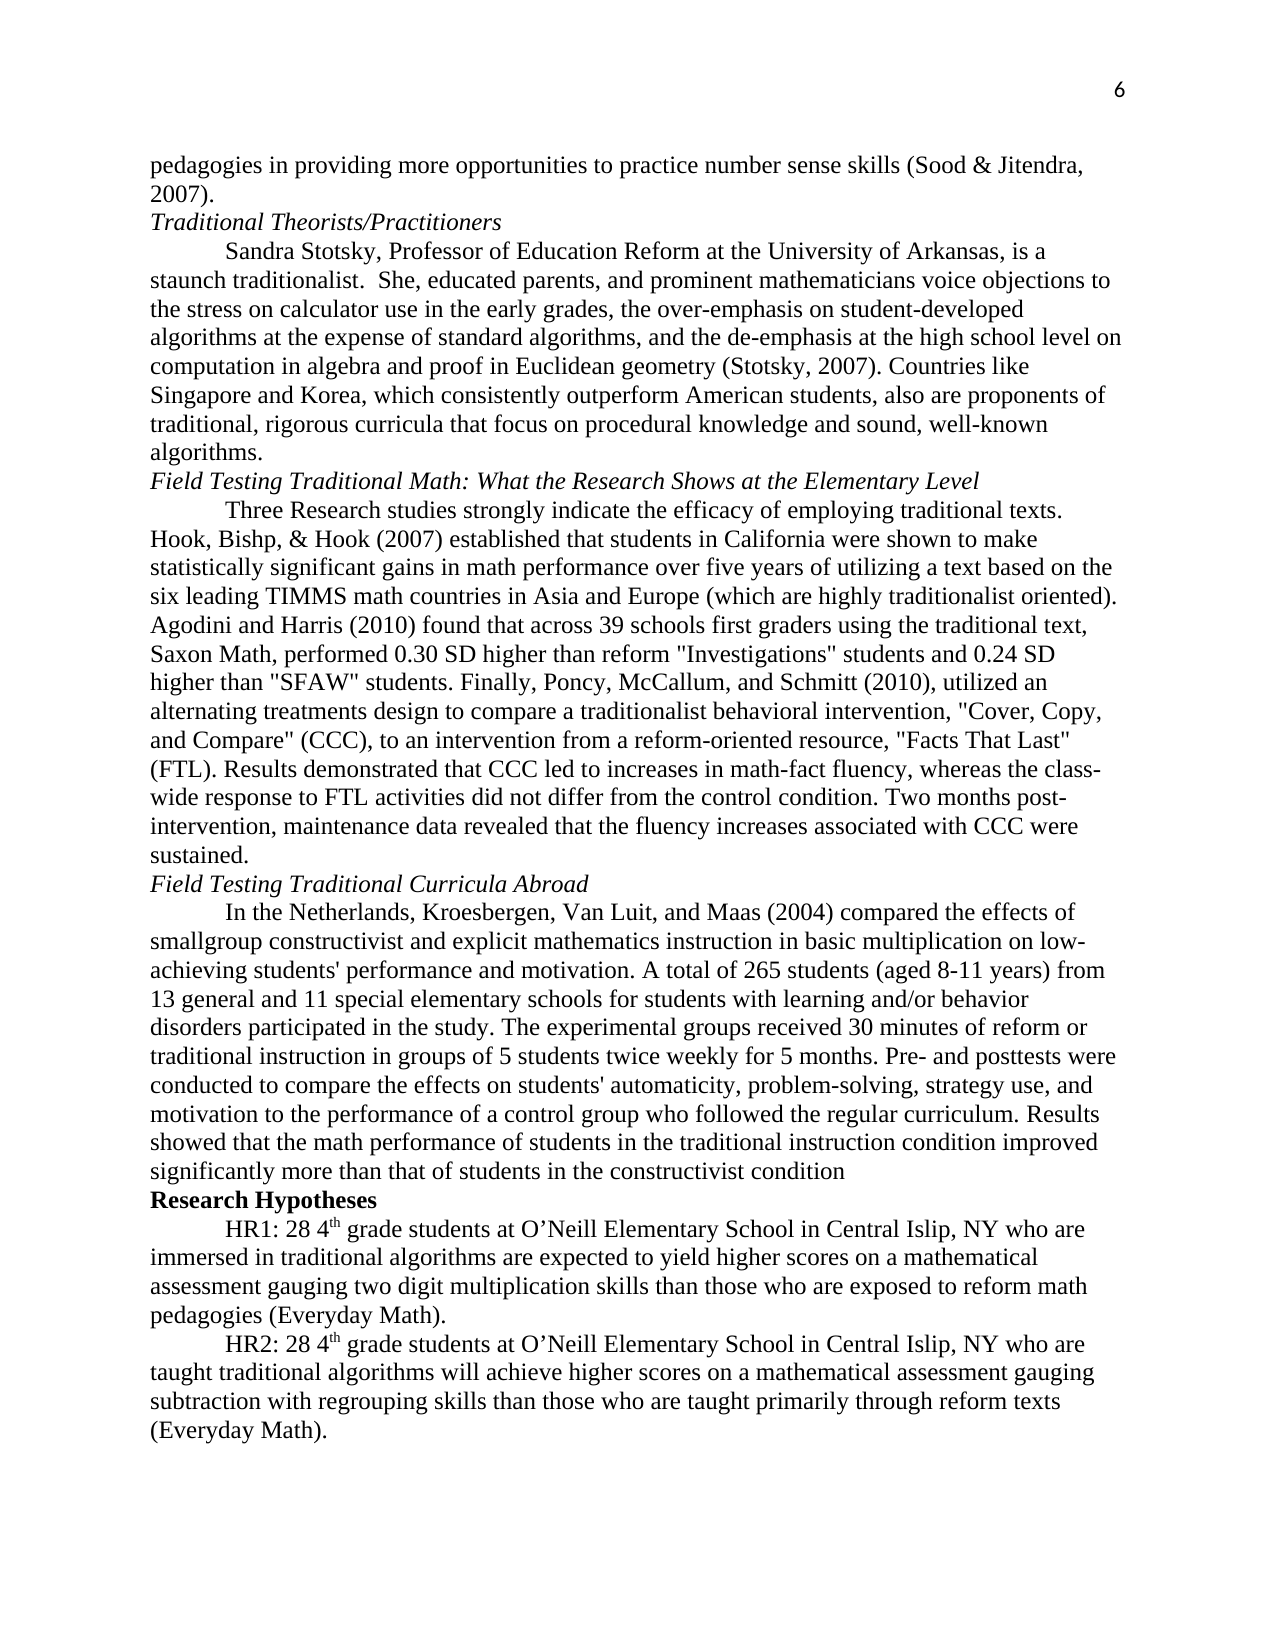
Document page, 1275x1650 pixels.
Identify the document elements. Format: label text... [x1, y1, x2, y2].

text Field Testing Traditional Curricula Abroad [150, 869, 1125, 897]
text Field Testing Traditional Math: What the Research Shows at the Elementary Level [150, 466, 1125, 495]
text In the Netherlands, Kroesbergen, Van Luit, and Maas (2004) compared the effects of smallgroup constructivist and explicit mathematics instruction in basic multiplication on low-achieving students' performance and motivation. A total of 265 students (aged 8-11 years) from 13 general and 11 special elementary schools for students with learning and/or behavior disorders participated in the study. The experimental groups received 30 minutes of reform or traditional instruction in groups of 5 students twice weekly for 5 months. Pre- and posttests were conducted to compare the effects on students' automaticity, problem-solving, strategy use, and motivation to the performance of a control group who followed the regular curriculum. Results showed that the math performance of students in the traditional instruction condition improved significantly more than that of students in the constructivist condition [150, 897, 1125, 1185]
text Traditional Theorists/Practitioners [150, 207, 1125, 236]
text Sandra Stotsky, Professor of Education Reform at the University of Arkansas, is a staunch traditionalist. She, educated parents, and prominent mathematicians voice objections to the stress on calculator use in the early grades, the over-emphasis on student-developed algorithms at the expense of standard algorithms, and the de-emphasis at the high school level on computation in algebra and proof in Euclidean geometry (Stotsky, 2007). Countries like Singapore and Korea, which consistently outperform American students, also are proponents of traditional, rigorous curricula that focus on procedural knowledge and sound, well-known algorithms. [150, 236, 1125, 466]
text HR2: 28 4th grade students at O’Neill Elementary School in Central Islip, NY who are taught traditional algorithms will achieve higher scores on a mathematical assessment gauging subtraction with regrouping skills than those who are taught primarily through reform texts (Everyday Math). [150, 1329, 1125, 1444]
text Research Hypotheses [150, 1185, 1125, 1214]
text Three Research studies strongly indicate the efficacy of employing traditional texts. Hook, Bishp, & Hook (2007) established that students in California were shown to make statistically significant gains in math performance over five years of utilizing a text based on the six leading TIMMS math countries in Asia and Europe (which are highly traditionalist oriented). Agodini and Harris (2010) found that across 39 schools first graders using the traditional text, Saxon Math, performed 0.30 SD higher than reform "Investigations" students and 0.24 SD higher than "SFAW" students. Finally, Poncy, McCallum, and Schmitt (2010), utilized an alternating treatments design to compare a traditionalist behavioral intervention, "Cover, Copy, and Compare" (CCC), to an intervention from a reform-oriented resource, "Facts That Last" (FTL). Results demonstrated that CCC led to increases in math-fact fluency, whereas the class-wide response to FTL activities did not differ from the control condition. Two months post-intervention, maintenance data revealed that the fluency increases associated with CCC were sustained. [150, 495, 1125, 869]
text HR1: 28 4th grade students at O’Neill Elementary School in Central Islip, NY who are immersed in traditional algorithms are expected to yield higher scores on a mathematical assessment gauging two digit multiplication skills than those who are exposed to reform math pedagogies (Everyday Math). [150, 1214, 1125, 1329]
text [150, 150, 1125, 207]
